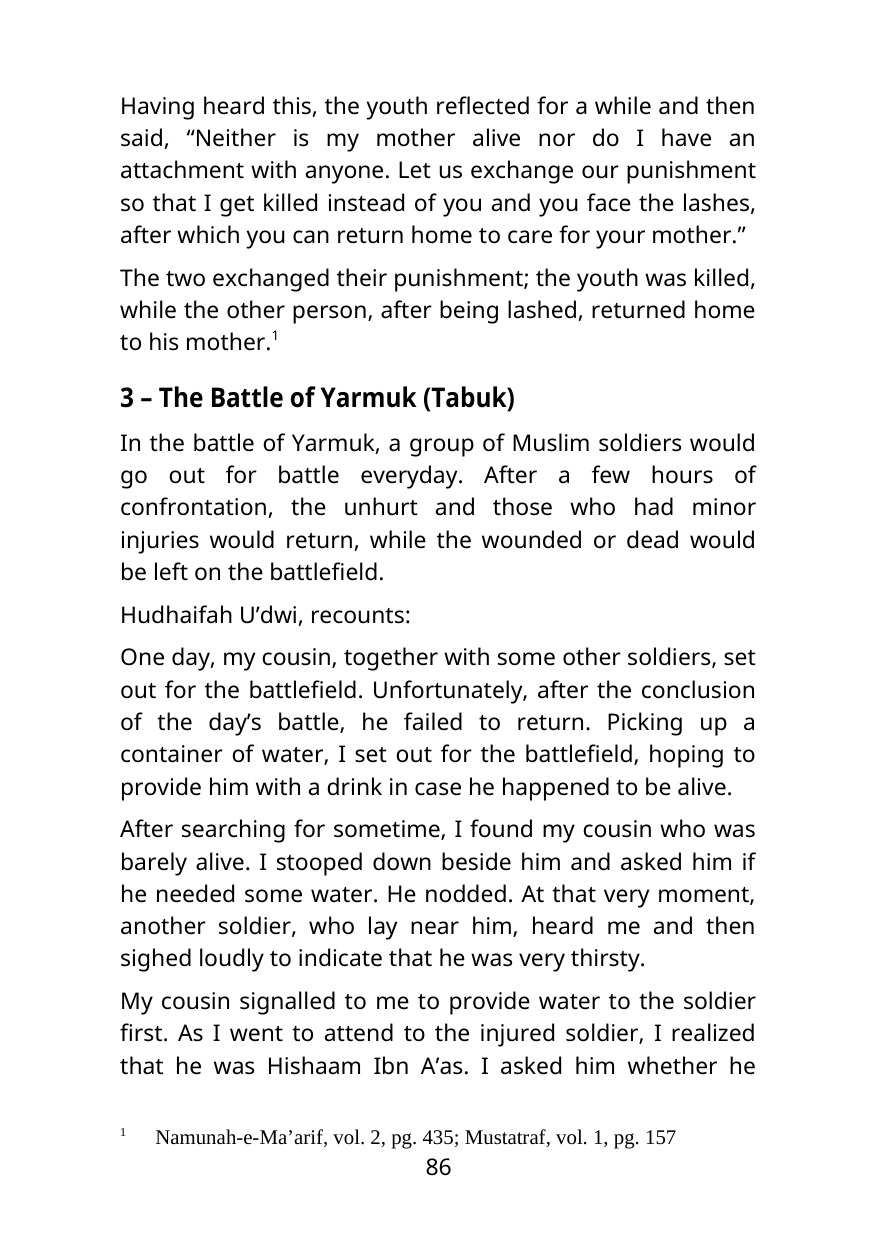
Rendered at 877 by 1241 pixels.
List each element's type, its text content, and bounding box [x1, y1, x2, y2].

subtitle 3 – The Battle of Yarmuk (Tabuk) [120, 378, 757, 415]
text The two exchanged their punishment; the youth was killed, while the other person, after being lashed, returned home to his mother. [120, 260, 757, 357]
text Hudhaifah U’dwi, recounts: [120, 597, 757, 629]
text One day, my cousin, together with some other soldiers, set out for the battlefield. Unfortunately, after the conclusion of the day’s battle, he failed to return. Picking up a container of water, I set out for the battlefield, hoping to provide him with a drink in case he happened to be alive. [120, 640, 757, 801]
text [120, 984, 757, 1081]
text In the battle of Yarmuk, a group of Muslim soldiers would go out for battle everyday. After a few hours of confrontation, the unhurt and those who had minor injuries would return, while the wounded or dead would be left on the battlefield. [120, 425, 757, 587]
text Having heard this, the youth reflected for a while and then said, “Neither is my mother alive nor do I have an attachment with anyone. Let us exchange our punishment so that I get killed instead of you and you face the lashes, after which you can return home to care for your mother.” [120, 88, 757, 250]
text After searching for sometime, I found my cousin who was barely alive. I stooped down beside him and asked him if he needed some water. He nodded. At that very moment, another soldier, who lay near him, heard me and then sighed loudly to indicate that he was very thirsty. [120, 812, 757, 973]
